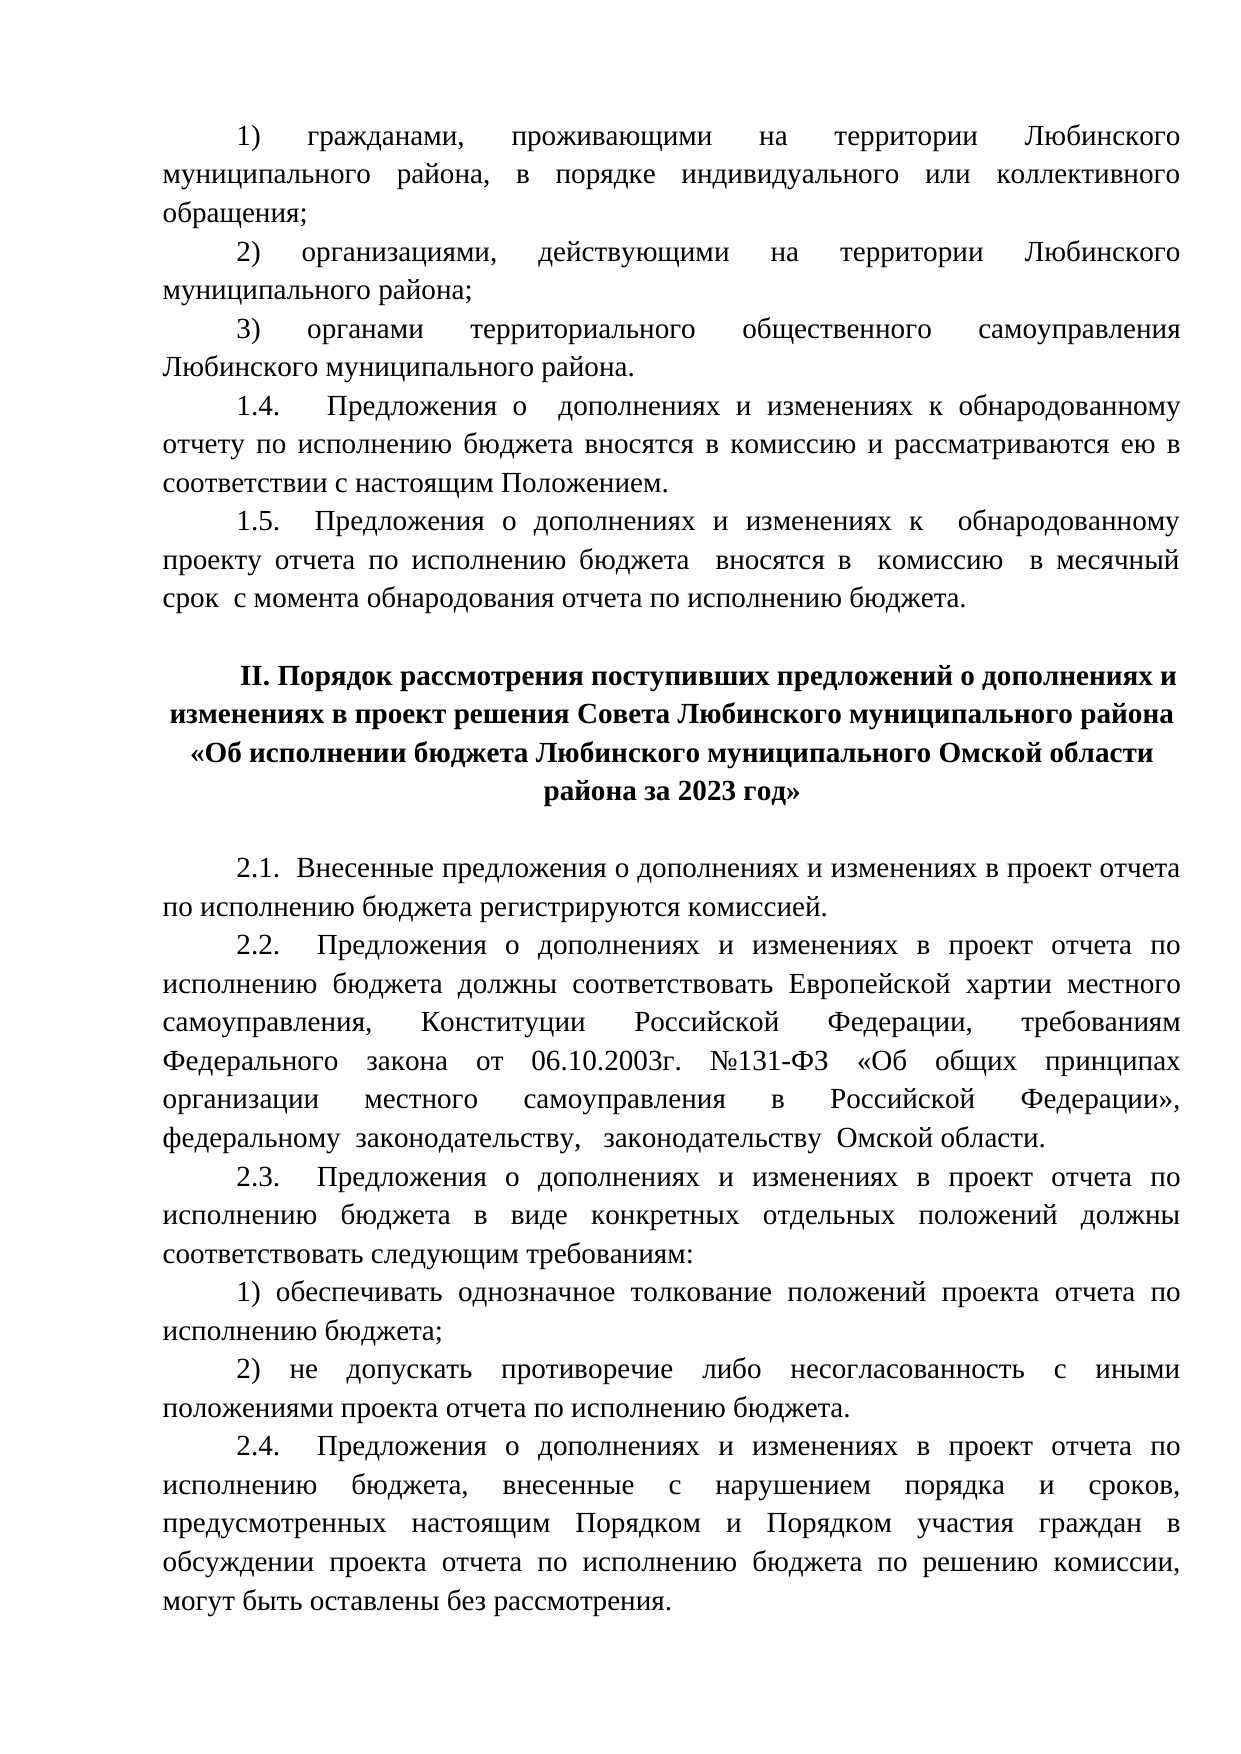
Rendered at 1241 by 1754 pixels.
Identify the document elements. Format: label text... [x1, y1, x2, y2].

text 2) организациями, действующими на территории Любинского муниципального района; [162, 234, 1181, 306]
text 1.4. Предложения о дополнениях и изменениях к обнародованному отчету по исполнению бюджета вносятся в комиссию и рассматриваются ею в соответствии с настоящим Положением. [162, 388, 1181, 498]
text 2.4. Предложения о дополнениях и изменениях в проект отчета по исполнению бюджета, внесенные с нарушением порядка и сроков, предусмотренных настоящим Порядком и Порядком участия граждан в обсуждении проекта отчета по исполнению бюджета по решению комиссии, могут быть оставлены без рассмотрения. [162, 1428, 1181, 1616]
text 3) органами территориального общественного самоуправления Любинского муниципального района. [162, 311, 1181, 383]
text 2) не допускать противоречие либо несогласованность с иными положениями проекта отчета по исполнению бюджета. [162, 1351, 1181, 1423]
text 1) гражданами, проживающими на территории Любинского муниципального района, в порядке индивидуального или коллективного обращения; [162, 118, 1181, 229]
text 2.2. Предложения о дополнениях и изменениях в проект отчета по исполнению бюджета должны соответствовать Европейской хартии местного самоуправления, Конституции Российской Федерации, требованиям Федерального закона от 06.10.2003г. №131-ФЗ «Об общих принципах организации местного самоуправления в Российской Федерации», федеральному законодательству, законодательству Омской области. [162, 927, 1181, 1154]
text 2.3. Предложения о дополнениях и изменениях в проект отчета по исполнению бюджета в виде конкретных отдельных положений должны соответствовать следующим требованиям: [162, 1159, 1181, 1269]
text II. Порядок рассмотрения поступивших предложений о дополнениях и изменениях в проект решения Совета Любинского муниципального района «Об исполнении бюджета Любинского муниципального Омской области района за 2023 год» [162, 658, 1181, 807]
text 2.1. Внесенные предложения о дополнениях и изменениях в проект отчета по исполнению бюджета регистрируются комиссией. [162, 850, 1181, 922]
text 1) обеспечивать однозначное толкование положений проекта отчета по исполнению бюджета; [162, 1274, 1181, 1346]
text 1.5. Предложения о дополнениях и изменениях к обнародованному проекту отчета по исполнению бюджета вносятся в комиссию в месячный срок с момента обнародования отчета по исполнению бюджета. [162, 503, 1181, 614]
